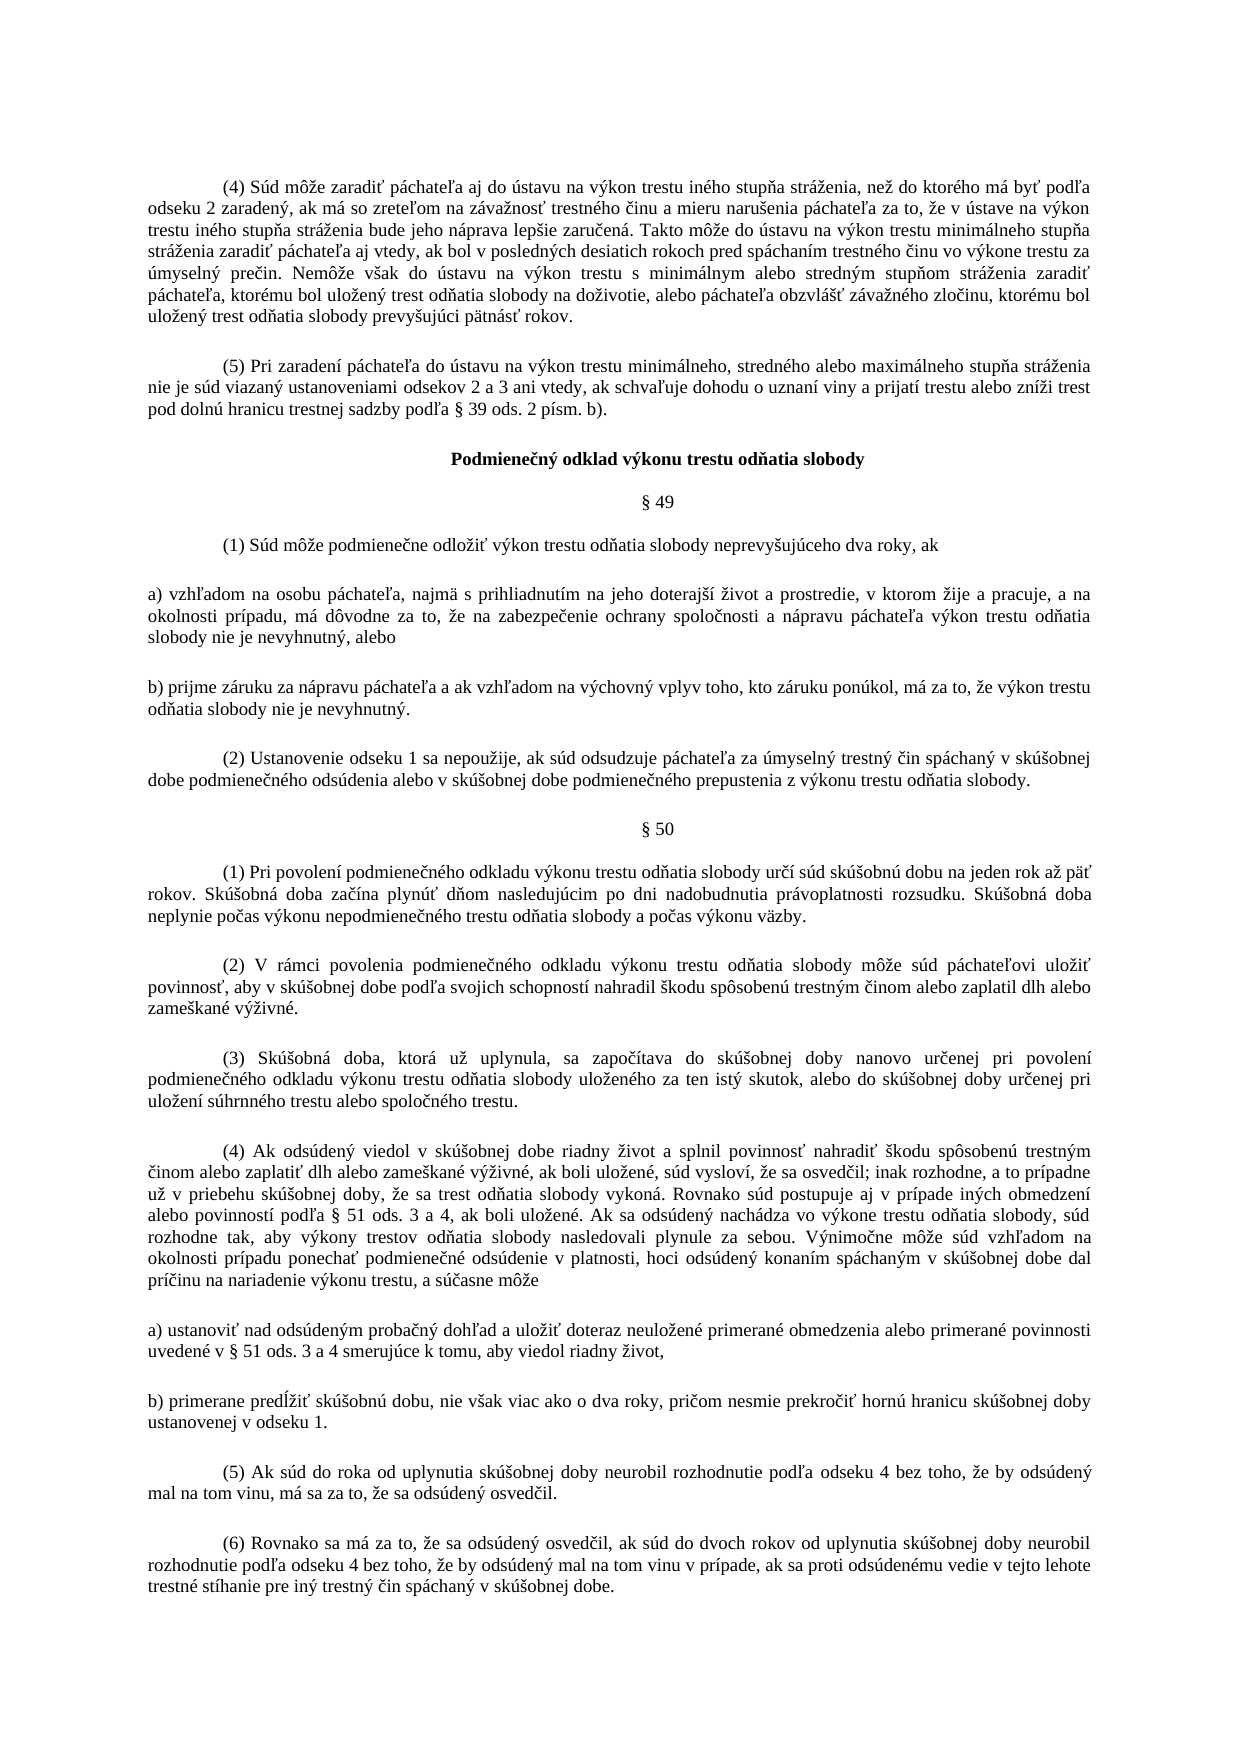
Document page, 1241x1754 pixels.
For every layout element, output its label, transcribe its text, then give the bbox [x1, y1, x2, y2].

text Podmienečný odklad výkonu trestu odňatia slobody [148, 447, 1092, 469]
text (1) Pri povolení podmienečného odkladu výkonu trestu odňatia slobody určí súd skúšobnú dobu na jeden rok až päť rokov. Skúšobná doba začína plynúť dňom nasledujúcim po dni nadobudnutia právoplatnosti rozsudku. Skúšobná doba neplynie počas výkonu nepodmienečného trestu odňatia slobody a počas výkonu väzby. [148, 861, 1092, 926]
text (2) Ustanovenie odseku 1 sa nepoužije, ak súd odsudzuje páchateľa za úmyselný trestný čin spáchaný v skúšobnej dobe podmienečného odsúdenia alebo v skúšobnej dobe podmienečného prepustenia z výkonu trestu odňatia slobody. [148, 747, 1092, 790]
text (4) Ak odsúdený viedol v skúšobnej dobe riadny život a splnil povinnosť nahradiť škodu spôsobenú trestným činom alebo zaplatiť dlh alebo zameškané výživné, ak boli uložené, súd vysloví, že sa osvedčil; inak rozhodne, a to prípadne už v priebehu skúšobnej doby, že sa trest odňatia slobody vykoná. Rovnako súd postupuje aj v prípade iných obmedzení alebo povinností podľa § 51 ods. 3 a 4, ak boli uložené. Ak sa odsúdený nachádza vo výkone trestu odňatia slobody, súd rozhodne tak, aby výkony trestov odňatia slobody nasledovali plynule za sebou. Výnimočne môže súd vzhľadom na okolnosti prípadu ponechať podmienečné odsúdenie v platnosti, hoci odsúdený konaním spáchaným v skúšobnej dobe dal príčinu na nariadenie výkonu trestu, a súčasne môže [148, 1139, 1092, 1290]
text (6) Rovnako sa má za to, že sa odsúdený osvedčil, ak súd do dvoch rokov od uplynutia skúšobnej doby neurobil rozhodnutie podľa odseku 4 bez toho, že by odsúdený mal na tom vinu v prípade, ak sa proti odsúdenému vedie v tejto lehote trestné stíhanie pre iný trestný čin spáchaný v skúšobnej dobe. [148, 1532, 1092, 1597]
text (5) Pri zaradení páchateľa do ústavu na výkon trestu minimálneho, stredného alebo maximálneho stupňa stráženia nie je súd viazaný ustanoveniami odsekov 2 a 3 ani vtedy, ak schvaľuje dohodu o uznaní viny a prijatí trestu alebo zníži trest pod dolnú hranicu trestnej sadzby podľa § 39 ods. 2 písm. b). [148, 355, 1092, 419]
text § 49 [148, 491, 1092, 512]
text (1) Súd môže podmienečne odložiť výkon trestu odňatia slobody neprevyšujúceho dva roky, ak [148, 534, 1092, 555]
text a) ustanoviť nad odsúdeným probačný dohľad a uložiť doteraz neuložené primerané obmedzenia alebo primerané povinnosti uvedené v § 51 ods. 3 a 4 smerujúce k tomu, aby viedol riadny život, [148, 1318, 1092, 1362]
text (5) Ak súd do roka od uplynutia skúšobnej doby neurobil rozhodnutie podľa odseku 4 bez toho, že by odsúdený mal na tom vinu, má sa za to, že sa odsúdený osvedčil. [148, 1461, 1092, 1504]
text b) prijme záruku za nápravu páchateľa a ak vzhľadom na výchovný vplyv toho, kto záruku ponúkol, má za to, že výkon trestu odňatia slobody nie je nevyhnutný. [148, 676, 1092, 719]
text (3) Skúšobná doba, ktorá už uplynula, sa započítava do skúšobnej doby nanovo určenej pri povolení podmienečného odkladu výkonu trestu odňatia slobody uloženého za ten istý skutok, alebo do skúšobnej doby určenej pri uložení súhrnného trestu alebo spoločného trestu. [148, 1047, 1092, 1111]
text (2) V rámci povolenia podmienečného odkladu výkonu trestu odňatia slobody môže súd páchateľovi uložiť povinnosť, aby v skúšobnej dobe podľa svojich schopností nahradil škodu spôsobenú trestným činom alebo zaplatil dlh alebo zameškané výživné. [148, 954, 1092, 1019]
text § 50 [148, 818, 1092, 840]
text (4) Súd môže zaradiť páchateľa aj do ústavu na výkon trestu iného stupňa stráženia, než do ktorého má byť podľa odseku 2 zaradený, ak má so zreteľom na závažnosť trestného činu a mieru narušenia páchateľa za to, že v ústave na výkon trestu iného stupňa stráženia bude jeho náprava lepšie zaručená. Takto môže do ústavu na výkon trestu minimálneho stupňa stráženia zaradiť páchateľa aj vtedy, ak bol v posledných desiatich rokoch pred spáchaním trestného činu vo výkone trestu za úmyselný prečin. Nemôže však do ústavu na výkon trestu s minimálnym alebo stredným stupňom stráženia zaradiť páchateľa, ktorému bol uložený trest odňatia slobody na doživotie, alebo páchateľa obzvlášť závažného zločinu, ktorému bol uložený trest odňatia slobody prevyšujúci pätnásť rokov. [148, 176, 1092, 327]
text b) primerane predĺžiť skúšobnú dobu, nie však viac ako o dva roky, pričom nesmie prekročiť hornú hranicu skúšobnej doby ustanovenej v odseku 1. [148, 1389, 1092, 1433]
text a) vzhľadom na osobu páchateľa, najmä s prihliadnutím na jeho doterajší život a prostredie, v ktorom žije a pracuje, a na okolnosti prípadu, má dôvodne za to, že na zabezpečenie ochrany spoločnosti a nápravu páchateľa výkon trestu odňatia slobody nie je nevyhnutný, alebo [148, 583, 1092, 648]
